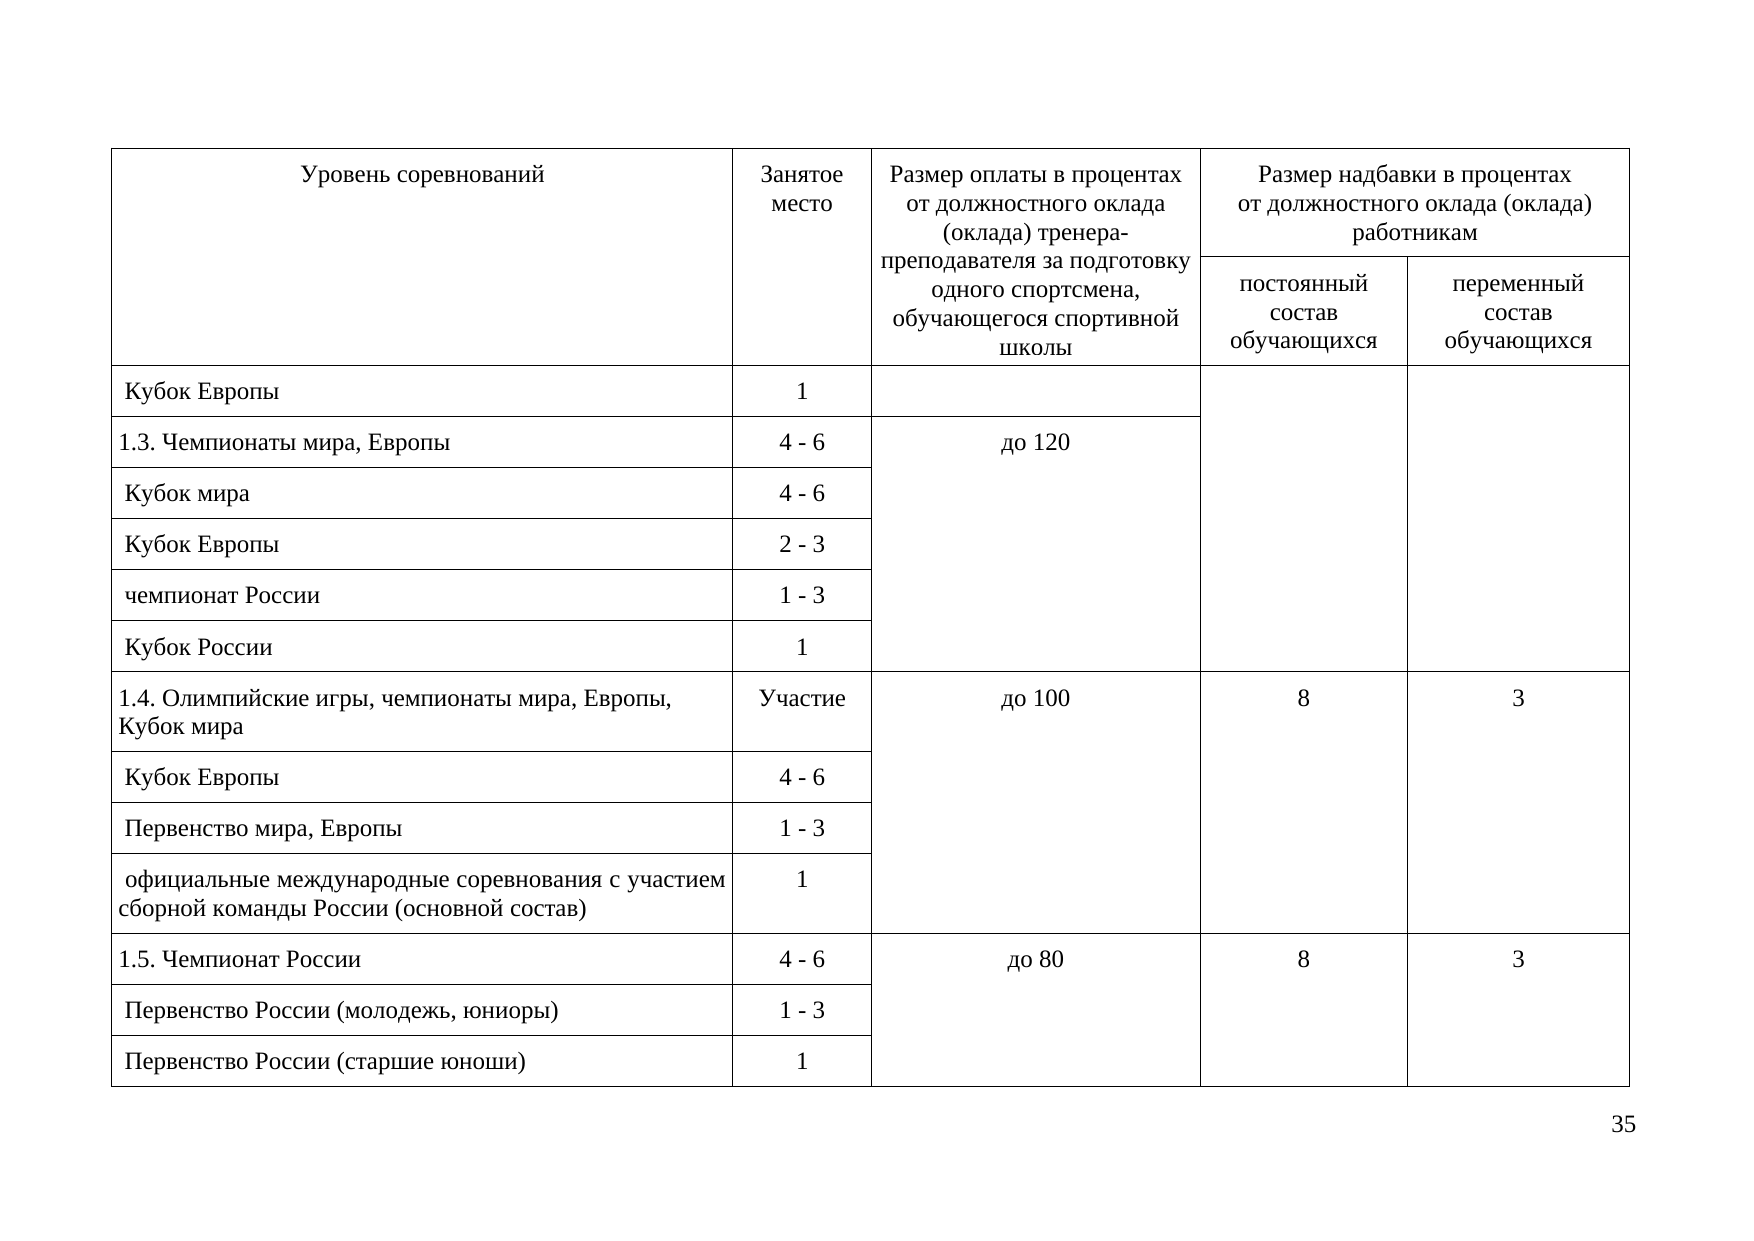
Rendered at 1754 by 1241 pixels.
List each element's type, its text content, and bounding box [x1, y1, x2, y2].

table_cell Первенство мира, Европы [112, 803, 732, 853]
table_cell постоянный состав обучающихся [1201, 257, 1407, 365]
table_cell 1 - 3 [733, 985, 871, 1035]
table_cell переменный состав обучающихся [1408, 257, 1629, 365]
table_cell до 80 [872, 934, 1200, 1086]
table_cell 8 [1201, 934, 1407, 1086]
table_cell 1 [733, 366, 871, 416]
table_cell 1 [733, 621, 871, 671]
table_cell 3 [1408, 934, 1629, 1086]
table_cell до 100 [872, 672, 1200, 933]
table_cell до 120 [872, 417, 1200, 671]
table_cell 2 - 3 [733, 519, 871, 569]
table_cell 1 [733, 854, 871, 933]
table_cell Первенство России (старшие юноши) [112, 1036, 732, 1086]
table_header Занятое место [733, 149, 871, 365]
table_header Размер надбавки в процентах от должностного оклада (оклада) работникам [1201, 149, 1629, 256]
table_cell Участие [733, 672, 871, 751]
table_cell Кубок Европы [112, 519, 732, 569]
table_cell 8 [1201, 672, 1407, 933]
table_cell 1 [733, 1036, 871, 1086]
table_cell чемпионат России [112, 570, 732, 620]
table_cell 1 - 3 [733, 803, 871, 853]
table_cell Кубок Европы [112, 366, 732, 416]
table_cell 4 - 6 [733, 417, 871, 467]
table_cell 1.3. Чемпионаты мира, Европы [112, 417, 732, 467]
table_cell 4 - 6 [733, 752, 871, 802]
table_cell 4 - 6 [733, 468, 871, 518]
table_cell 1 - 3 [733, 570, 871, 620]
table_cell Первенство России (молодежь, юниоры) [112, 985, 732, 1035]
table_cell 1.4. Олимпийские игры, чемпионаты мира, Европы, Кубок мира [112, 672, 732, 751]
table_cell 3 [1408, 672, 1629, 933]
table_header Уровень соревнований [112, 149, 732, 365]
table_cell 1.5. Чемпионат России [112, 934, 732, 984]
table_cell официальные международные соревнования с участием сборной команды России (основной состав) [112, 854, 732, 933]
table_cell Кубок Европы [112, 752, 732, 802]
table_cell 4 - 6 [733, 934, 871, 984]
table_cell Кубок мира [112, 468, 732, 518]
table_header Размер оплаты в процентах от должностного оклада (оклада) тренера- преподавателя за подготовку одного спортсмена, обучающегося спортивной школы [872, 149, 1200, 365]
table_cell Кубок России [112, 621, 732, 671]
